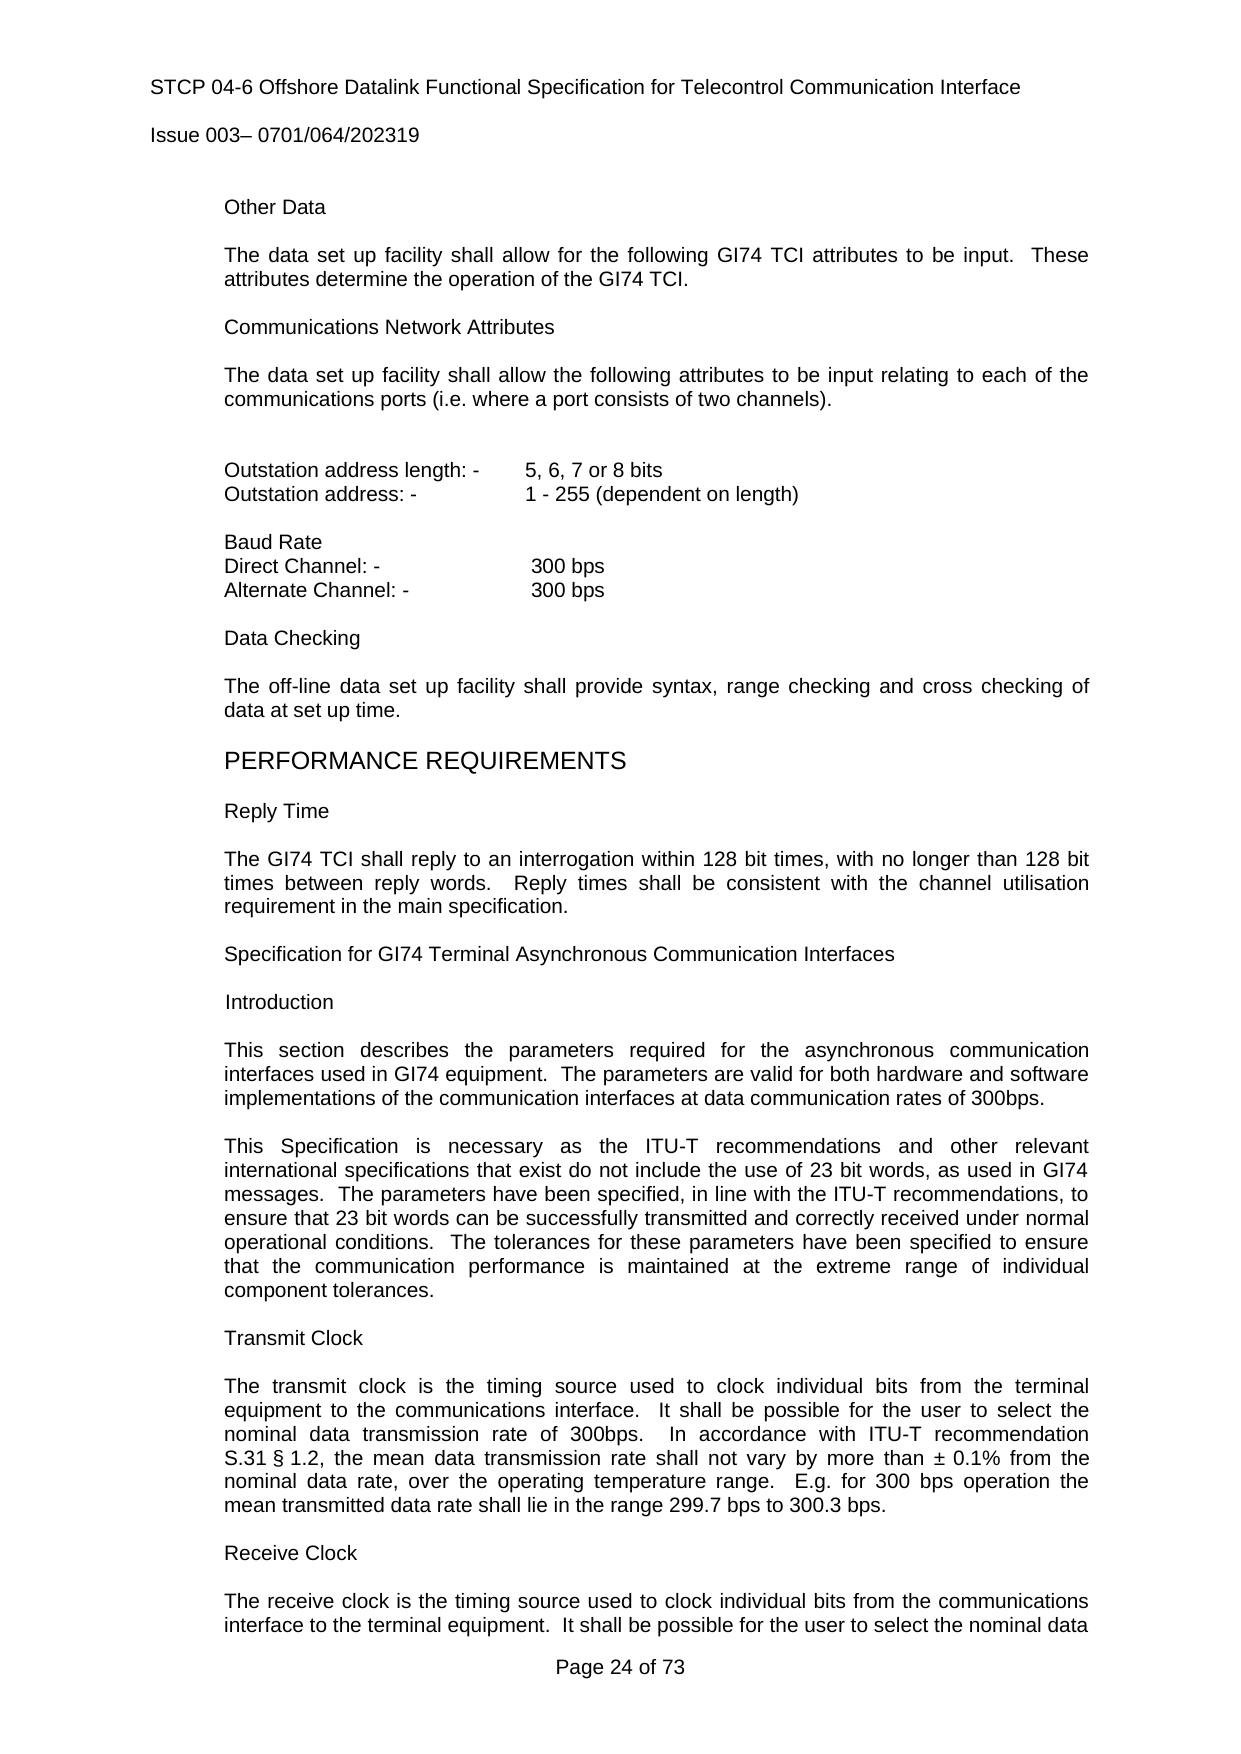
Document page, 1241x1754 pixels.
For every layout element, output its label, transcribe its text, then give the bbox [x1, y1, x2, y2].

text Other Data [150, 195, 1090, 219]
text Outstation address: - 1 - 255 (dependent on length) [150, 482, 1090, 506]
text Specification for GI74 Terminal Asynchronous Communication Interfaces [150, 942, 1090, 966]
text Communications Network Attributes [150, 314, 1090, 338]
text Reply Time [150, 798, 1090, 822]
text PERFORMANCE REQUIREMENTS [150, 746, 1090, 774]
text This Specification is necessary as the ITU-T recommendations and other relevant international specifications that exist do not include the use of 23 bit words, as used in GI74 messages. The parameters have been specified, in line with the ITU-T recommendations, to ensure that 23 bit words can be successfully transmitted and correctly received under normal operational conditions. The tolerances for these parameters have been specified to ensure that the communication performance is maintained at the extreme range of individual component tolerances. [150, 1134, 1090, 1302]
text The transmit clock is the timing source used to clock individual bits from the terminal equipment to the communications interface. It shall be possible for the user to select the nominal data transmission rate of 300bps. In accordance with ITU-T recommendation S.31 § 1.2, the mean data transmission rate shall not vary by more than ± 0.1% from the nominal data rate, over the operating temperature range. E.g. for 300 bps operation the mean transmitted data rate shall lie in the range 299.7 bps to 300.3 bps. [150, 1373, 1090, 1517]
text The off-line data set up facility shall provide syntax, range checking and cross checking of data at set up time. [150, 674, 1090, 722]
text Outstation address length: - 5, 6, 7 or 8 bits [150, 458, 1090, 482]
text Baud Rate [150, 530, 1090, 554]
text The data set up facility shall allow for the following GI74 TCI attributes to be input. These attributes determine the operation of the GI74 TCI. [150, 243, 1090, 291]
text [150, 1589, 1090, 1637]
text This section describes the parameters required for the asynchronous communication interfaces used in GI74 equipment. The parameters are valid for both hardware and software implementations of the communication interfaces at data communication rates of 300bps. [150, 1038, 1090, 1110]
text Transmit Clock [150, 1326, 1090, 1349]
text Data Checking [150, 626, 1090, 650]
text Receive Clock [150, 1541, 1090, 1565]
text Alternate Channel: - 300 bps [150, 578, 1090, 602]
text The GI74 TCI shall reply to an interrogation within 128 bit times, with no longer than 128 bit times between reply words. Reply times shall be consistent with the channel utilisation requirement in the main specification. [150, 846, 1090, 918]
text Direct Channel: - 300 bps [150, 554, 1090, 578]
subtitle Introduction [150, 990, 1090, 1014]
text The data set up facility shall allow the following attributes to be input relating to each of the communications ports (i.e. where a port consists of two channels). [150, 362, 1090, 410]
